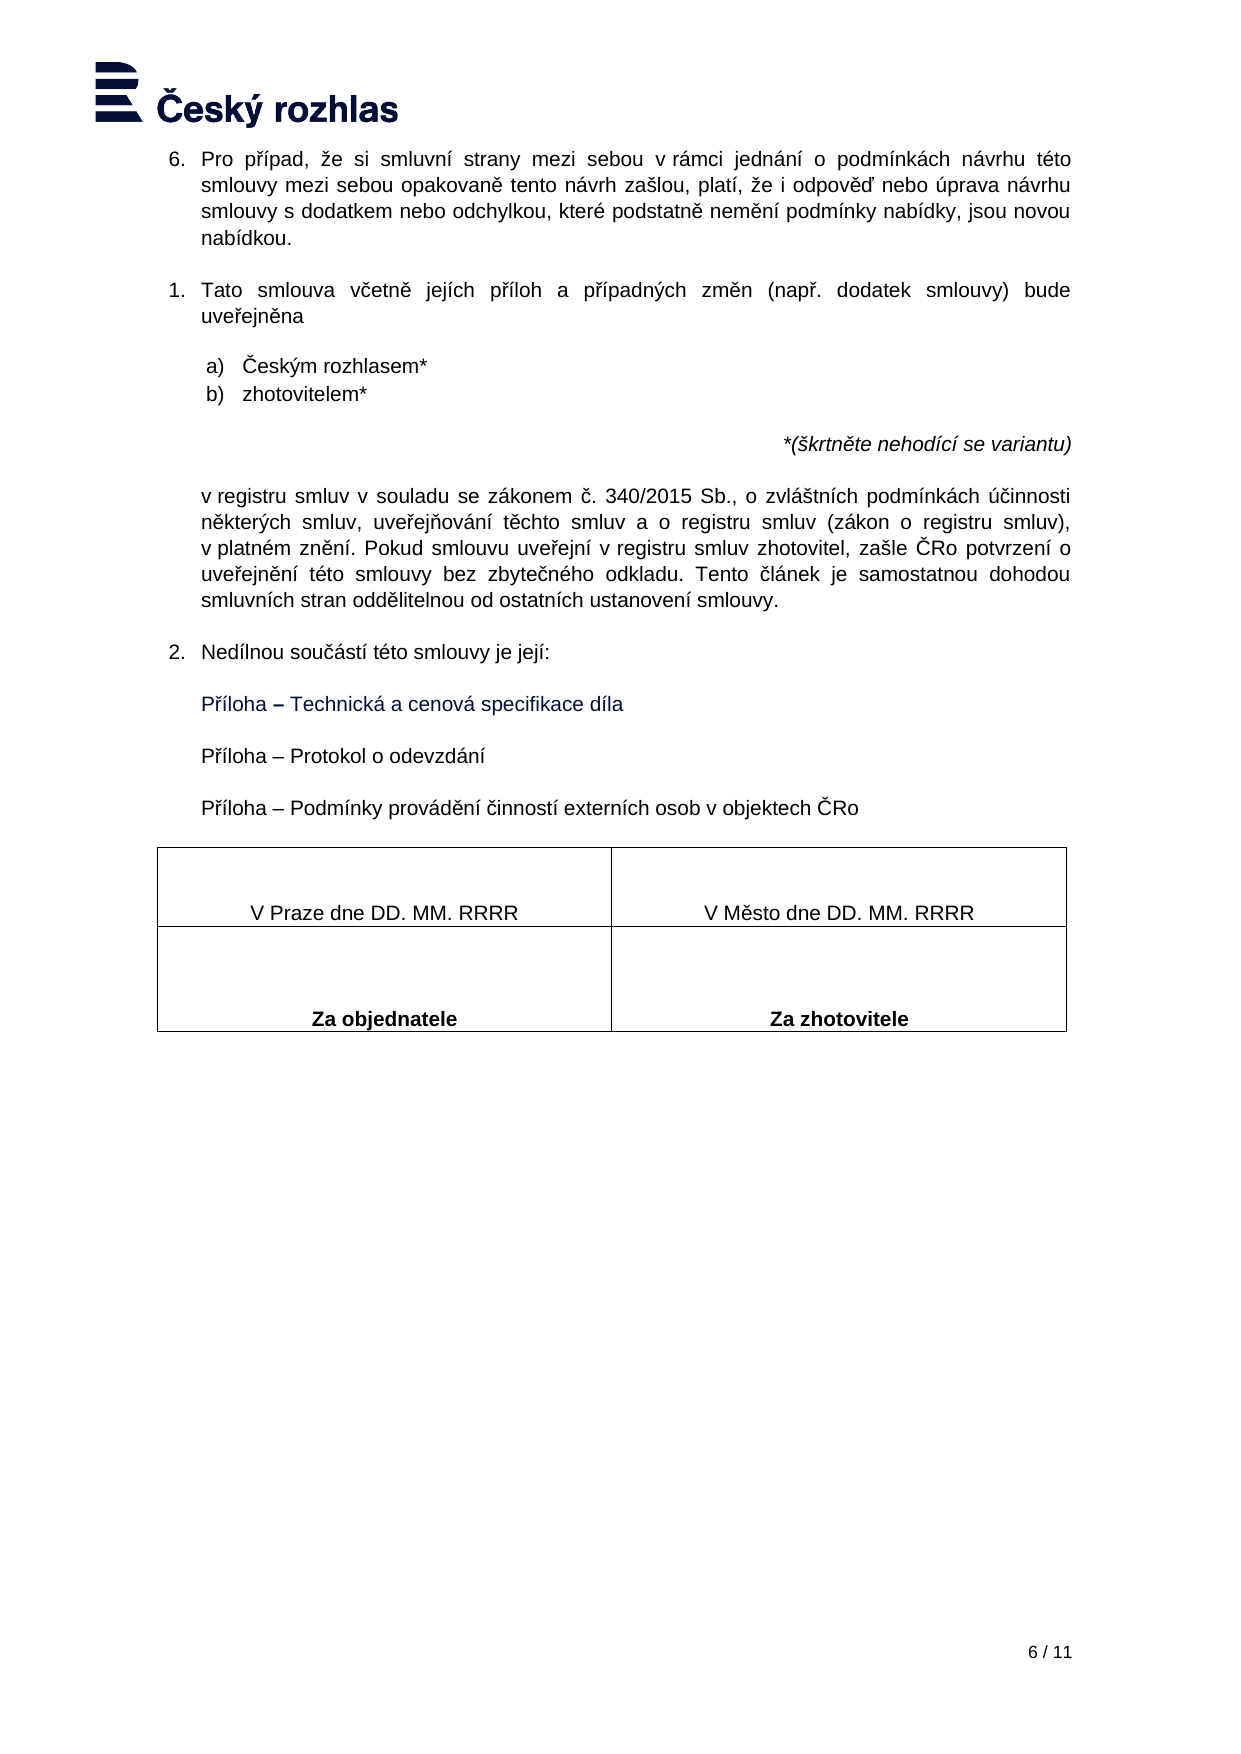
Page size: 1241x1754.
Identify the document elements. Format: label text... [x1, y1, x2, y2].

table_header V Město dne DD. MM. RRRR [612, 848, 1066, 926]
list Příloha – Podmínky provádění činností externích osob v objektech ČRo [198, 795, 1072, 821]
table_header V Praze dne DD. MM. RRRR [158, 848, 611, 926]
list Českým rozhlasem* [206, 354, 1072, 378]
table_cell Za objednatele [158, 927, 611, 1031]
text v registru smluv v souladu se zákonem č. 340/2015 Sb., o zvláštních podmínkách účinnosti některých smluv, uveřejňování těchto smluv a o registru smluv (zákon o registru smluv), v platném znění. Pokud smlouvu uveřejní v registru smluv zhotovitel, zašle ČRo potvrzení o uveřejnění této smlouvy bez zbytečného odkladu. Tento článek je samostatnou dohodou smluvních stran oddělitelnou od ostatních ustanovení smlouvy. [201, 482, 1072, 612]
list Příloha – Protokol o odevzdání [201, 743, 1072, 769]
list Tato smlouva včetně jejích příloh a případných změn (např. dodatek smlouvy) bude uveřejněna [168, 276, 1072, 328]
subtitle Příloha – Technická a cenová specifikace díla [168, 691, 1072, 717]
list zhotovitelem* [206, 382, 1072, 406]
picture [95, 62, 398, 128]
list Pro případ, že si smluvní strany mezi sebou v rámci jednání o podmínkách návrhu této smlouvy mezi sebou opakovaně tento návrh zašlou, platí, že i odpověď nebo úprava návrhu smlouvy s dodatkem nebo odchylkou, které podstatně nemění podmínky nabídky, jsou novou nabídkou. [168, 146, 1072, 250]
list Nedílnou součástí této smlouvy je její: [168, 638, 1072, 664]
text *(škrtněte nehodící se variantu) [206, 430, 1072, 456]
table_cell Za zhotovitele [612, 927, 1066, 1031]
